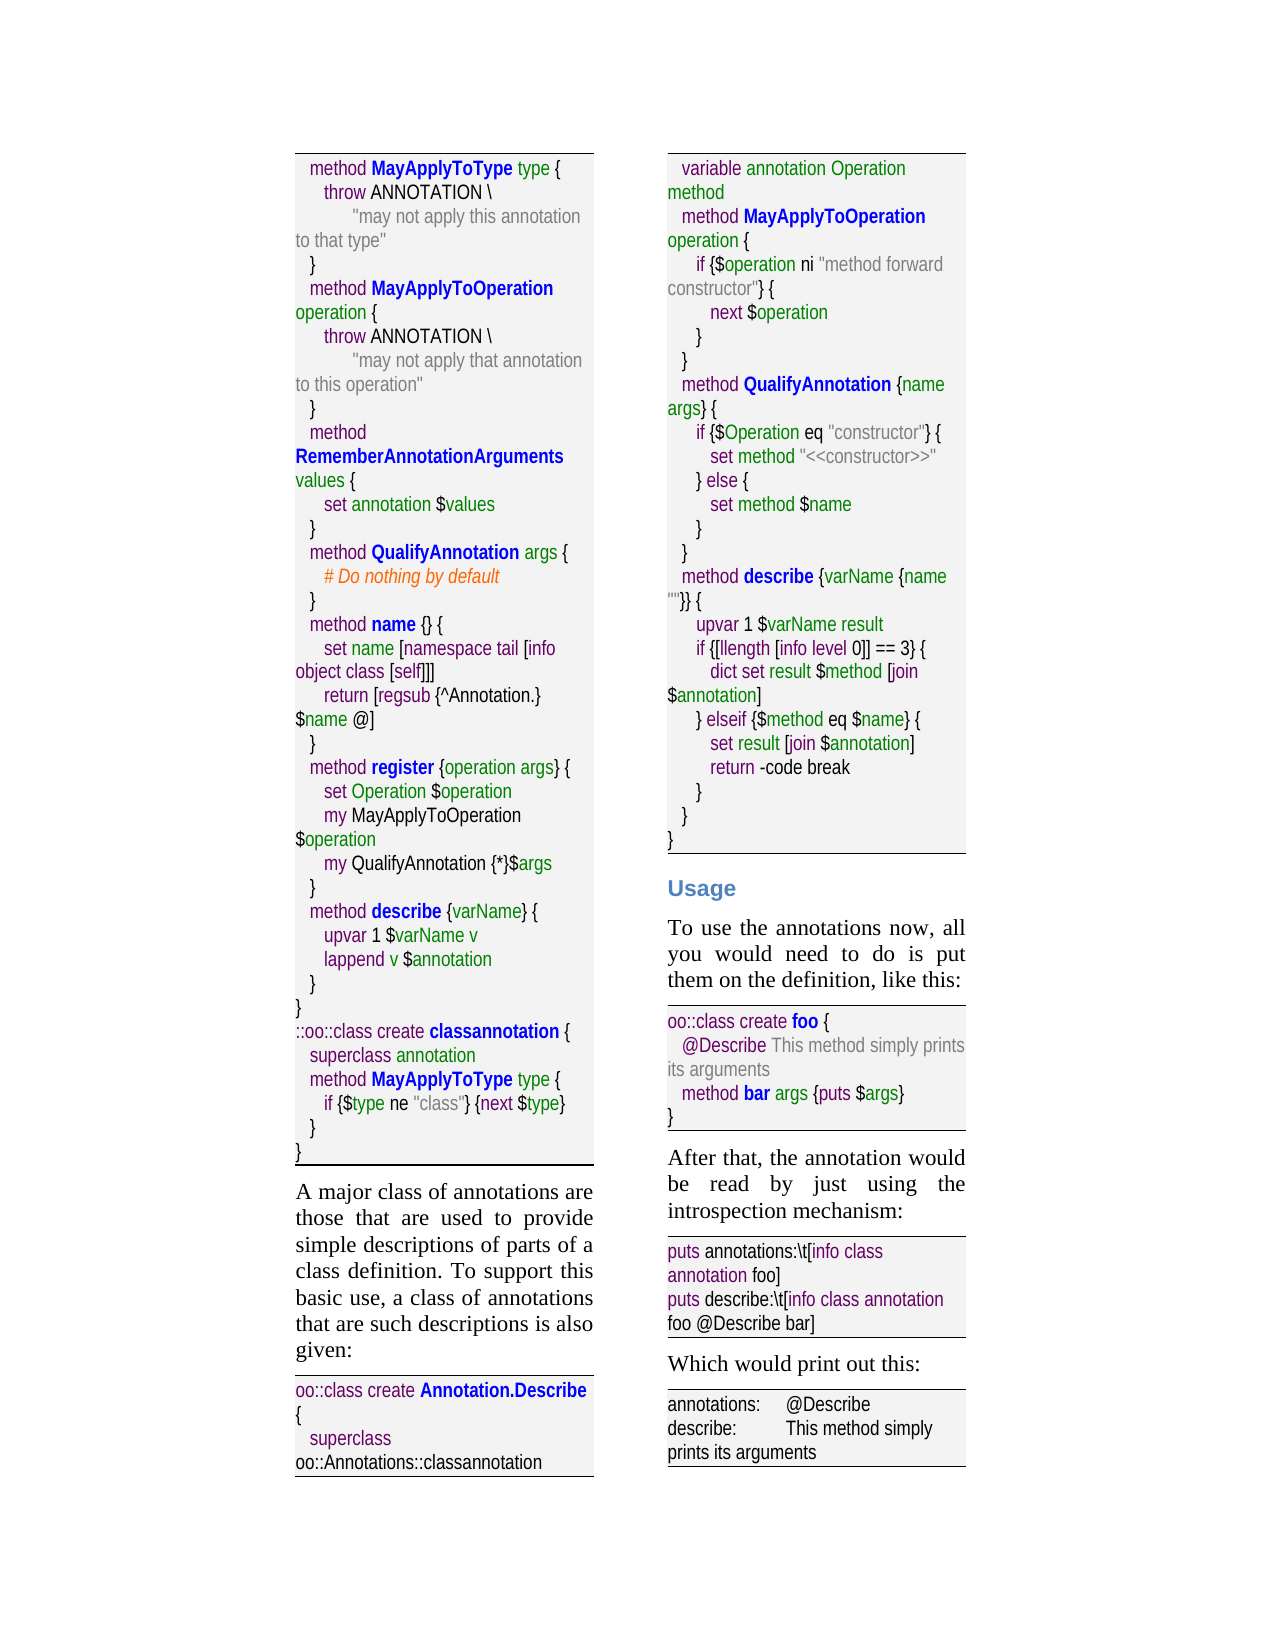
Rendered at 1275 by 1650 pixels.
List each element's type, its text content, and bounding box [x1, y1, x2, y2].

text To use the annotations now, all you would need to do is put them on the definition, like this: [667, 914, 966, 993]
subtitle Usage [667, 875, 966, 901]
text oo::class create foo { @Describe This method simply prints its arguments method bar args {puts $args} } [667, 1006, 966, 1131]
text A major class of annotations are those that are used to provide simple descriptions of parts of a class definition. To support this basic use, a class of annotations that are such descriptions is also given: [295, 1178, 594, 1363]
text oo::class create Annotation.Describe { superclass oo::Annotations::classannotation variable annotation Operation method method MayApplyToOperation operation { if {$operation ni "method forward constructor"} { next $operation } } method QualifyAnnotation {name args} { if {$Operation eq "constructor"} { set method "<<constructor>>" } else { set method $name } } method describe {varName {name ""}} { upvar 1 $varName result if {[llength [info level 0]] == 3} { dict set result $method [join $annotation] } elseif {$method eq $name} { set result [join $annotation] return -code break } } } [667, 154, 966, 854]
text puts annotations:\t[info class annotation foo] puts describe:\t[info class annotation foo @Describe bar] [667, 1237, 966, 1338]
text After that, the annotation would be read by just using the introspection mechanism: [667, 1144, 966, 1223]
text Which would print out this: [667, 1350, 966, 1376]
text annotations: @Describe describe: This method simply prints its arguments [667, 1390, 966, 1467]
